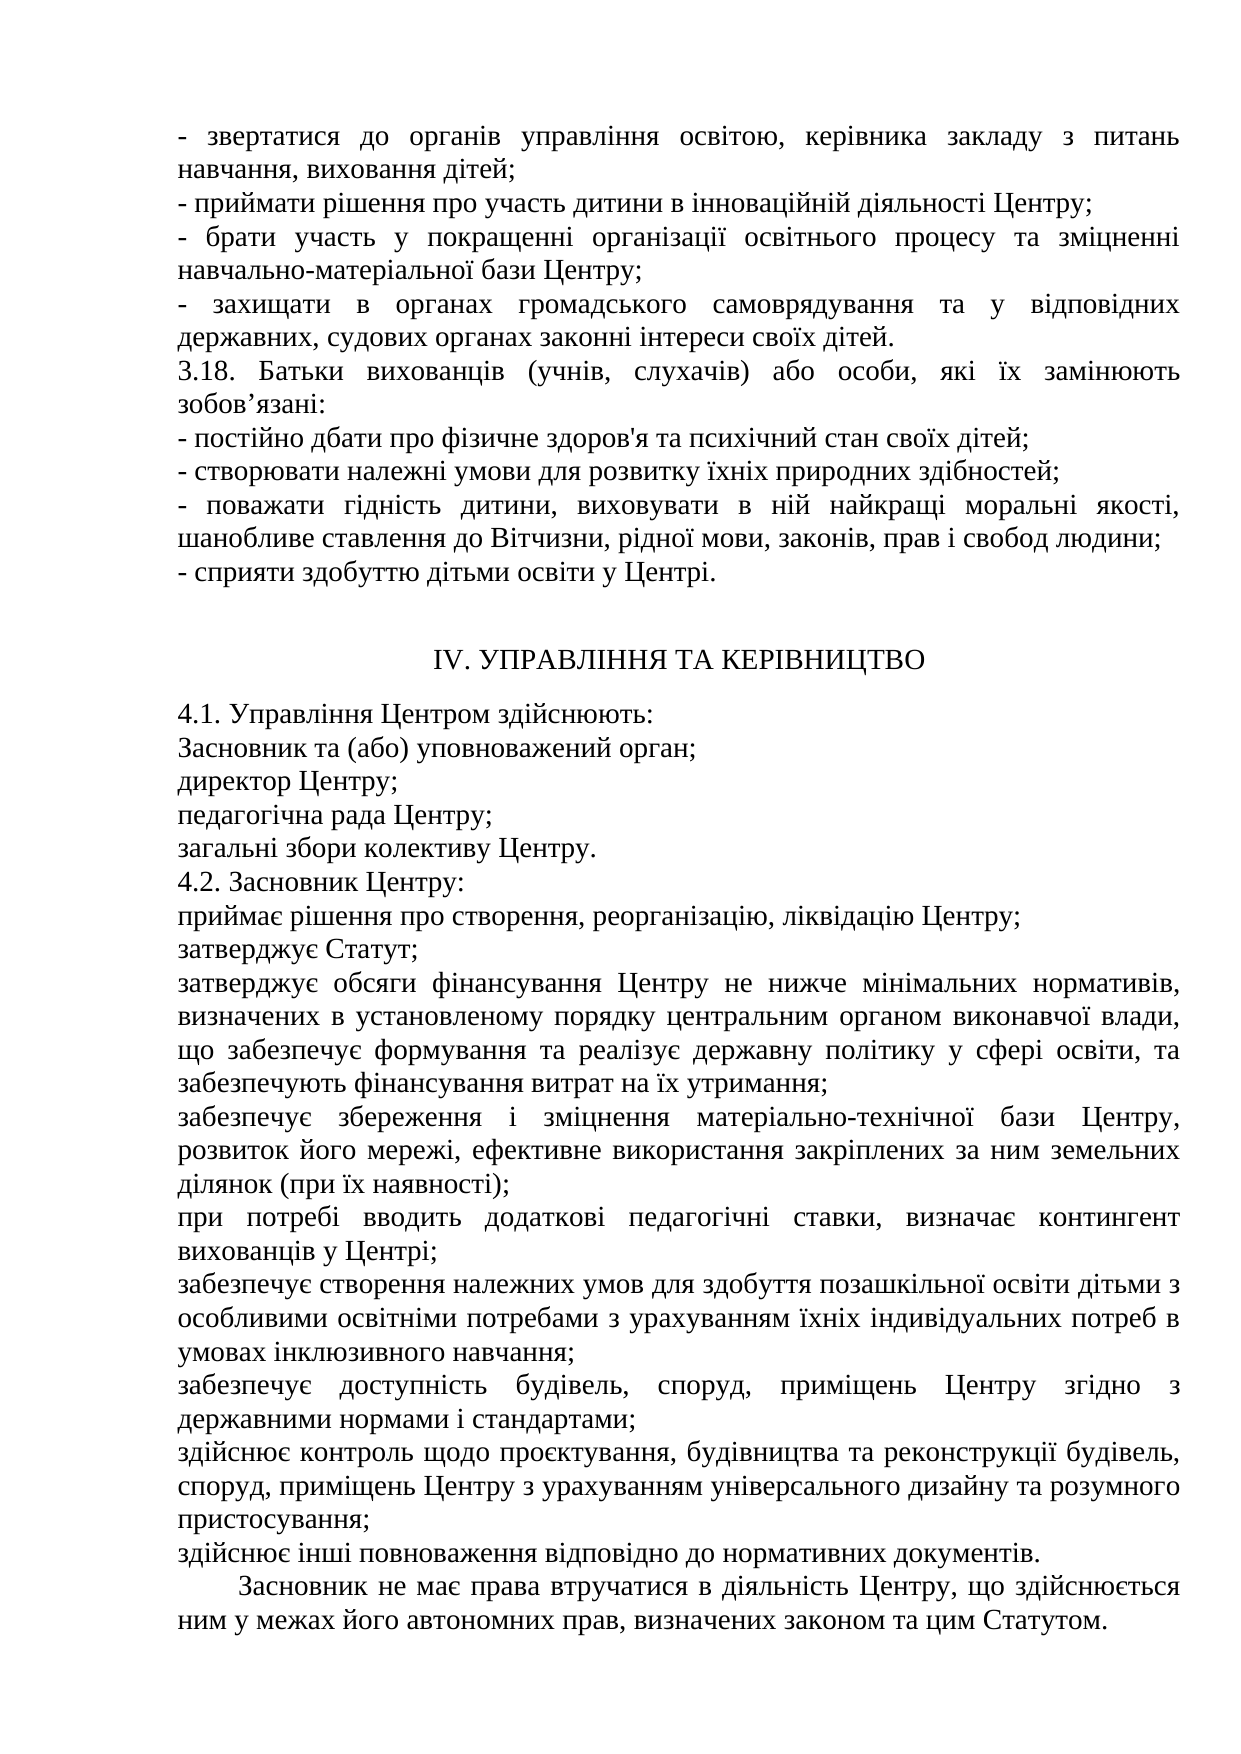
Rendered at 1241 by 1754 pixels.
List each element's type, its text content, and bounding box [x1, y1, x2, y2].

text - звертатися до органів управління освітою, керівника закладу з питань навчання, виховання дітей; [177, 118, 1181, 185]
text IV. УПРАВЛІННЯ ТА КЕРІВНИЦТВО [177, 642, 1181, 676]
text затверджує Статут; [177, 931, 1181, 965]
text - постійно дбати про фізичне здоров'я та психічний стан своїх дітей; [177, 420, 1181, 453]
text приймає рішення про створення, реорганізацію, ліквідацію Центру; [177, 898, 1181, 931]
text забезпечує доступність будівель, споруд, приміщень Центру згідно з державними нормами і стандартами; [177, 1367, 1181, 1434]
text директор Центру; [177, 763, 1181, 797]
text 3.18. Батьки вихованців (учнів, слухачів) або особи, які їх замінюють зобов’язані: [177, 353, 1181, 420]
text при потребі вводить додаткові педагогічні ставки, визначає контингент вихованців у Центрі; [177, 1199, 1181, 1267]
text забезпечує збереження і зміцнення матеріально-технічної бази Центру, розвиток його мережі, ефективне використання закріплених за ним земельних ділянок (при їх наявності); [177, 1099, 1181, 1199]
text - захищати в органах громадського самоврядування та у відповідних державних, судових органах законні інтереси своїх дітей. [177, 286, 1181, 353]
text 4.2. Засновник Центру: [177, 864, 1181, 898]
text Засновник та (або) уповноважений орган; [177, 730, 1181, 763]
text загальні збори колективу Центру. [177, 831, 1181, 864]
text - сприяти здобуттю дітьми освіти у Центрі. [177, 554, 1181, 588]
text затверджує обсяги фінансування Центру не нижче мінімальних нормативів, визначених в установленому порядку центральним органом виконавчої влади, що забезпечує формування та реалізує державну політику у сфері освіти, та забезпечують фінансування витрат на їх утримання; [177, 965, 1181, 1099]
text - створювати належні умови для розвитку їхніх природних здібностей; [177, 453, 1181, 487]
text - брати участь у покращенні організації освітнього процесу та зміцненні навчально-матеріальної бази Центру; [177, 219, 1181, 286]
text забезпечує створення належних умов для здобуття позашкільної освіти дітьми з особливими освітніми потребами з урахуванням їхніх індивідуальних потреб в умовах інклюзивного навчання; [177, 1267, 1181, 1367]
text Засновник не має права втручатися в діяльність Центру, що здійснюється ним у межах його автономних прав, визначених законом та цим Статутом. [177, 1568, 1181, 1636]
text здійснює контроль щодо проєктування, будівництва та реконструкції будівель, споруд, приміщень Центру з урахуванням універсального дизайну та розумного пристосування; [177, 1434, 1181, 1535]
text - поважати гідність дитини, виховувати в ній найкращі моральні якості, шанобливе ставлення до Вітчизни, рідної мови, законів, прав і свобод людини; [177, 487, 1181, 554]
text здійснює інші повноваження відповідно до нормативних документів. [177, 1535, 1181, 1568]
text 4.1. Управління Центром здійснюють: [177, 696, 1181, 730]
text - приймати рішення про участь дитини в інноваційній діяльності Центру; [177, 185, 1181, 219]
text педагогічна рада Центру; [177, 797, 1181, 831]
